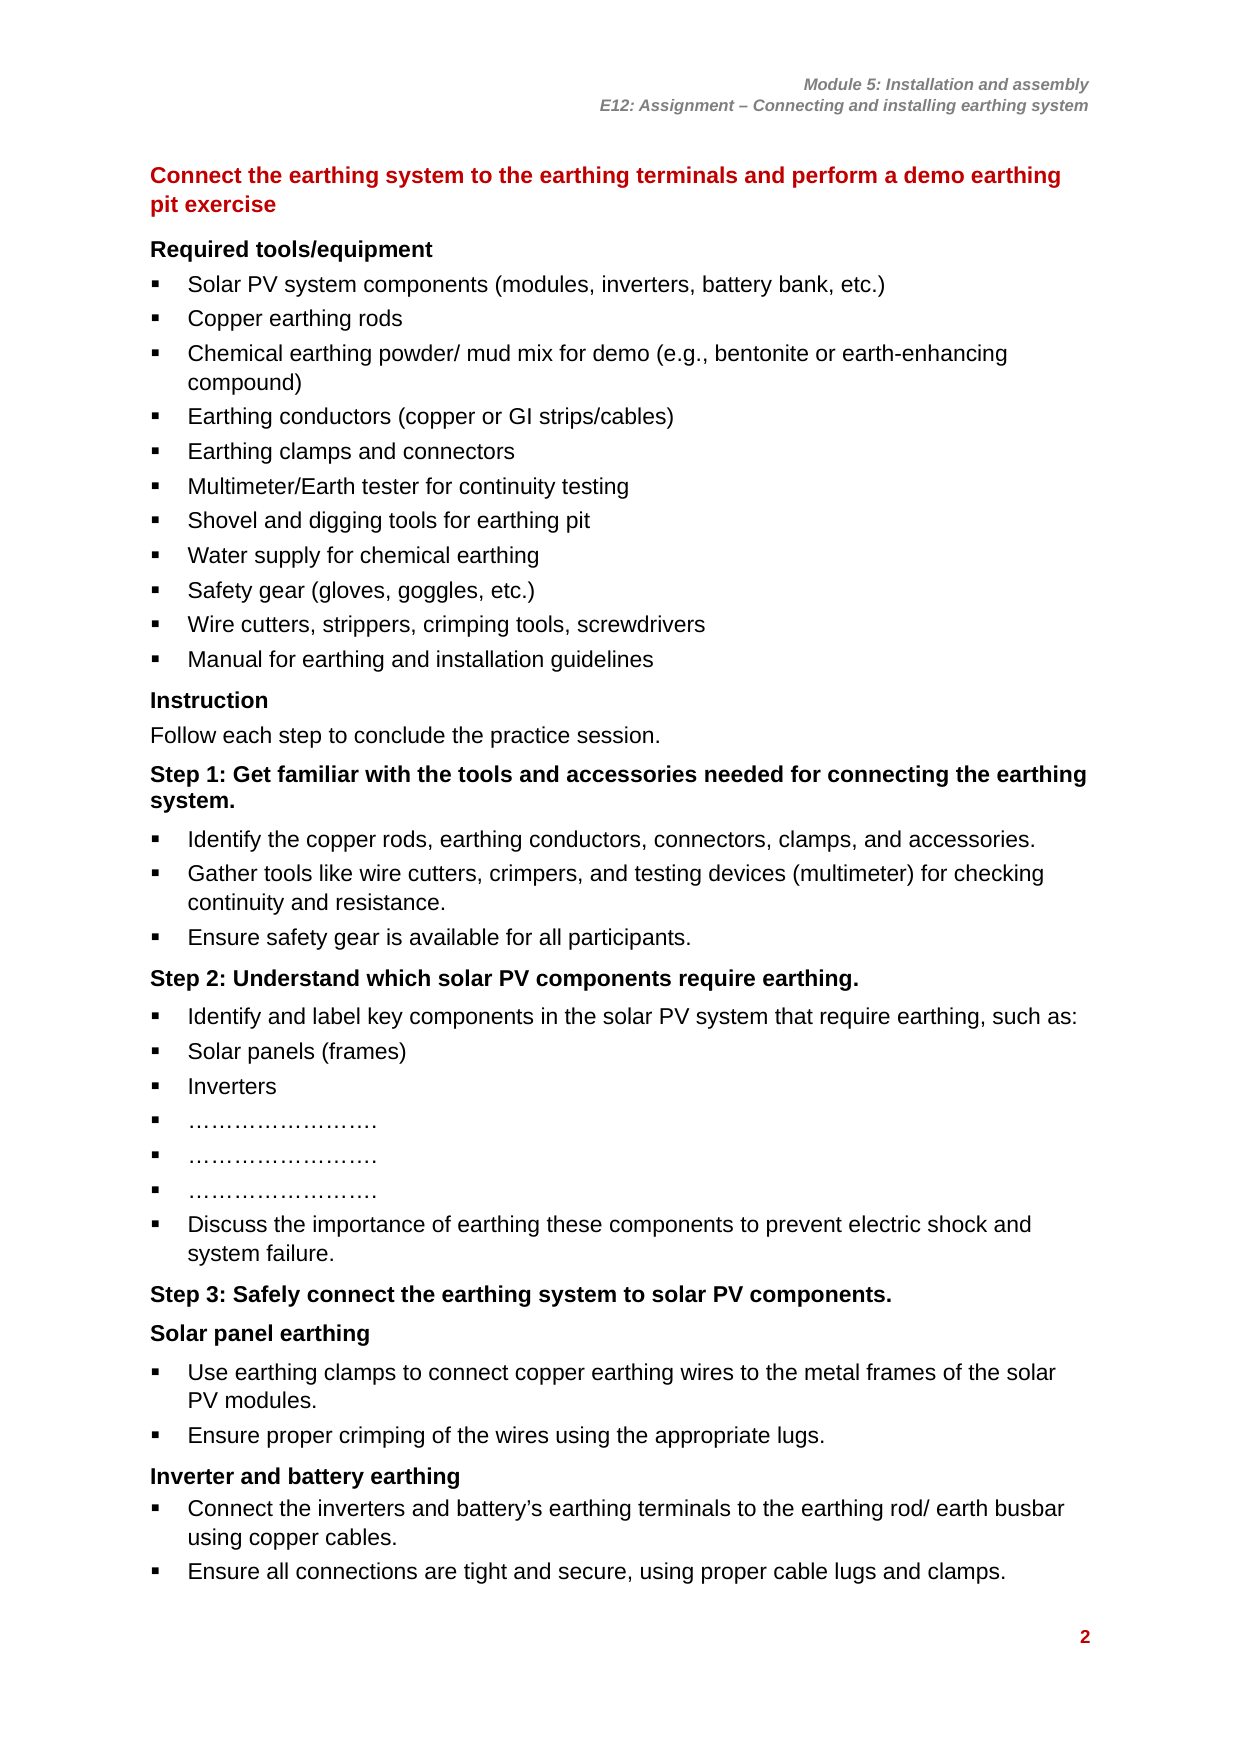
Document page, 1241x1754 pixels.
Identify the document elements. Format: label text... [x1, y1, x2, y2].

list Inverters [150, 1073, 1090, 1099]
list Solar panels (frames) [150, 1038, 1090, 1064]
list Chemical earthing powder/ mud mix for demo (e.g., bentonite or earth-enhancing compound) [150, 340, 1090, 395]
list Identify the copper rods, earthing conductors, connectors, clamps, and accessories. [150, 826, 1090, 852]
list Wire cutters, strippers, crimping tools, screwdrivers [150, 611, 1090, 638]
list Manual for earthing and installation guidelines [150, 646, 1090, 672]
text Step 3: Safely connect the earthing system to solar PV components. [150, 1281, 1090, 1307]
list Solar PV system components (modules, inverters, battery bank, etc.) [150, 271, 1090, 297]
list Ensure proper crimping of the wires using the appropriate lugs. [150, 1422, 1090, 1448]
text Step 2: Understand which solar PV components require earthing. [150, 964, 1090, 991]
text Required tools/equipment [150, 236, 1090, 262]
text Follow each step to conclude the practice session. [150, 722, 1090, 748]
list Earthing conductors (copper or GI strips/cables) [150, 403, 1090, 429]
list Shovel and digging tools for earthing pit [150, 507, 1090, 534]
text Inverter and battery earthing [150, 1463, 1090, 1489]
list Discuss the importance of earthing these components to prevent electric shock and system failure. [150, 1211, 1090, 1266]
list Ensure safety gear is available for all participants. [150, 923, 1090, 950]
list Identify and label key components in the solar PV system that require earthing, such as: [150, 1003, 1090, 1030]
list ……………………. [150, 1107, 1090, 1134]
list Earthing clamps and connectors [150, 438, 1090, 464]
list ……………………. [150, 1177, 1090, 1203]
list Ensure all connections are tight and secure, using proper cable lugs and clamps. [150, 1558, 1090, 1585]
list Copper earthing rods [150, 305, 1090, 332]
list Safety gear (gloves, goggles, etc.) [150, 577, 1090, 603]
list ……………………. [150, 1142, 1090, 1168]
list Multimeter/Earth tester for continuity testing [150, 473, 1090, 499]
text Instruction [150, 687, 1090, 713]
list Use earthing clamps to connect copper earthing wires to the metal frames of the solar PV modules. [150, 1358, 1090, 1413]
list Connect the inverters and battery’s earthing terminals to the earthing rod/ earth busbar using copper cables. [150, 1495, 1090, 1550]
list Gather tools like wire cutters, crimpers, and testing devices (multimeter) for checking continuity and resistance. [150, 860, 1090, 915]
text Step 1: Get familiar with the tools and accessories needed for connecting the earthing system. [150, 761, 1090, 813]
text Connect the earthing system to the earthing terminals and perform a demo earthing pit exercise [150, 162, 1090, 217]
list Water supply for chemical earthing [150, 542, 1090, 568]
text Solar panel earthing [150, 1320, 1090, 1346]
